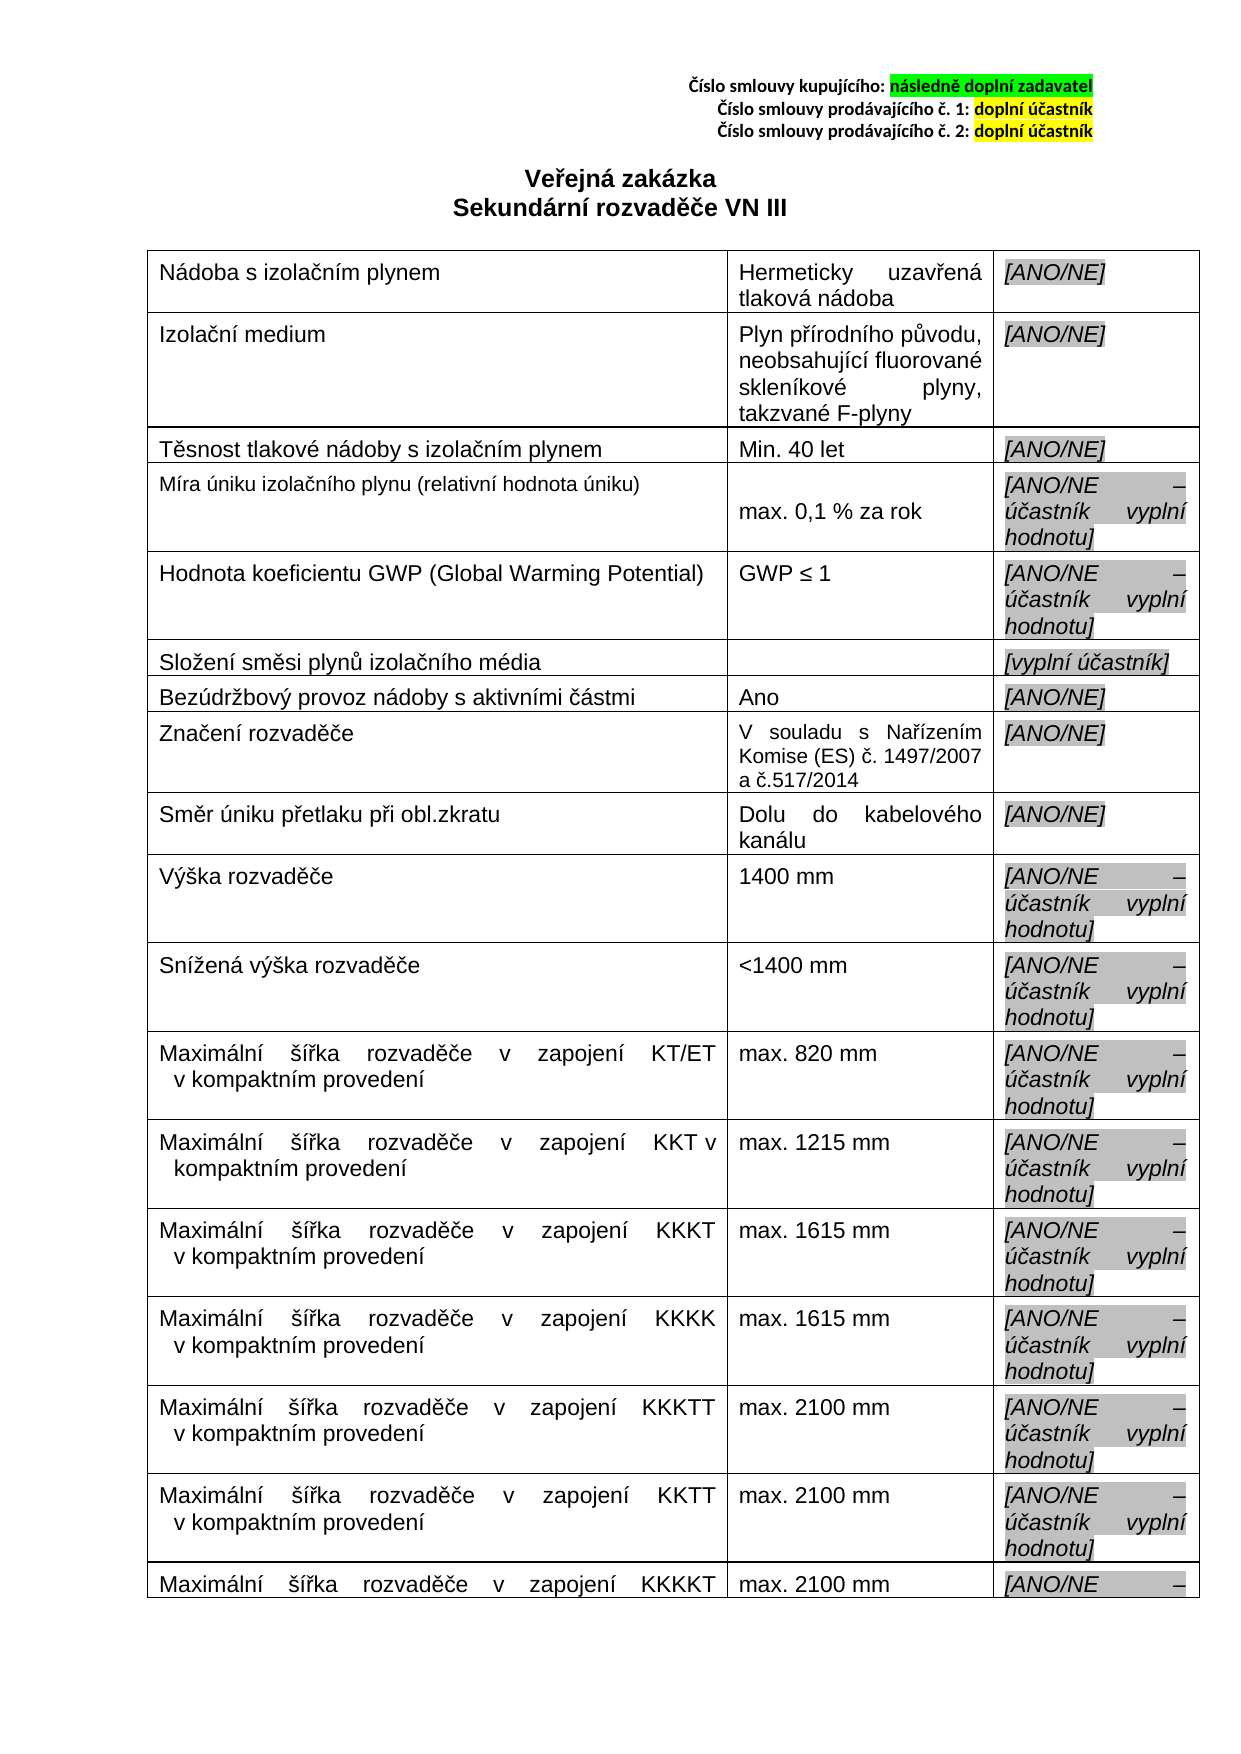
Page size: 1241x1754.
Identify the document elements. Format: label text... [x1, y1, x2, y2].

table_cell max. 1215 mm [728, 1120, 993, 1208]
table_cell 1400 mm [728, 855, 993, 942]
table_cell Snížená výška rozvaděče [148, 943, 727, 1031]
table_cell [ANO/NE – účastník vyplní hodnotu] [994, 1386, 1199, 1473]
table_cell Plyn přírodního původu, neobsahující fluorované skleníkové plyny, takzvané F-plyny [728, 313, 993, 426]
table_cell [ANO/NE – účastník vyplní hodnotu] [994, 1297, 1199, 1384]
table_cell Maximální šířka rozvaděče v zapojení KKTT v kompaktním provedení [148, 1474, 727, 1561]
table_cell V souladu s Nařízením Komise (ES) č. 1497/2007 a č.517/2014 [728, 712, 993, 792]
table_cell [ANO/NE] [994, 676, 1199, 711]
table_cell Dolu do kabelového kanálu [728, 793, 993, 854]
table_cell [ANO/NE – účastník vyplní hodnotu] [994, 1120, 1199, 1208]
table_cell [ANO/NE – účastník vyplní hodnotu] [994, 552, 1199, 639]
table_cell Min. 40 let [728, 428, 993, 462]
table_cell Těsnost tlakové nádoby s izolačním plynem [148, 428, 727, 462]
table_cell max. 820 mm [728, 1032, 993, 1119]
table_cell max. 1615 mm [728, 1297, 993, 1384]
table_cell [ANO/NE] [994, 313, 1199, 426]
table_cell Maximální šířka rozvaděče v zapojení KT/ET v kompaktním provedení [148, 1032, 727, 1119]
table_cell Směr úniku přetlaku při obl.zkratu [148, 793, 727, 854]
table_cell max. 1615 mm [728, 1209, 993, 1296]
table_cell Maximální šířka rozvaděče v zapojení KKKTT v kompaktním provedení [148, 1386, 727, 1473]
table_cell [728, 640, 993, 675]
table_cell [ANO/NE] [994, 428, 1199, 462]
table_cell Maximální šířka rozvaděče v zapojení KKT v kompaktním provedení [148, 1120, 727, 1208]
table_cell [vyplní účastník] [994, 640, 1199, 675]
table_cell Nádoba s izolačním plynem [148, 251, 727, 312]
table_cell Složení směsi plynů izolačního média [148, 640, 727, 675]
table_cell [ANO/NE – účastník vyplní hodnotu] [994, 1474, 1199, 1561]
table_cell max. 2100 mm [728, 1563, 993, 1597]
table_cell Maximální šířka rozvaděče v zapojení KKKK v kompaktním provedení [148, 1297, 727, 1384]
table_cell [ANO/NE] [994, 793, 1199, 854]
table_cell Značení rozvaděče [148, 712, 727, 792]
table_cell Hermeticky uzavřená tlaková nádoba [728, 251, 993, 312]
table_cell GWP ≤ 1 [728, 552, 993, 639]
table_cell [ANO/NE] [994, 712, 1199, 792]
table_cell Maximální šířka rozvaděče v zapojení KKKT v kompaktním provedení [148, 1209, 727, 1296]
table_cell [ANO/NE] [994, 251, 1199, 312]
table_cell [ANO/NE – účastník vyplní hodnotu] [994, 943, 1199, 1031]
table_cell Bezúdržbový provoz nádoby s aktivními částmi [148, 676, 727, 711]
table_cell Hodnota koeficientu GWP (Global Warming Potential) [148, 552, 727, 639]
table_cell max. 0,1 % za rok [728, 463, 993, 551]
table_cell Izolační medium [148, 313, 727, 426]
table_cell Výška rozvaděče [148, 855, 727, 942]
table_cell [ANO/NE – účastník vyplní hodnotu] [994, 1209, 1199, 1296]
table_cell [994, 1563, 1199, 1597]
table_cell max. 2100 mm [728, 1386, 993, 1473]
table_cell [ANO/NE – účastník vyplní hodnotu] [994, 1032, 1199, 1119]
table_cell ˂1400 mm [728, 943, 993, 1031]
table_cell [148, 1563, 727, 1597]
table_cell [ANO/NE – účastník vyplní hodnotu] [994, 463, 1199, 551]
table_cell max. 2100 mm [728, 1474, 993, 1561]
table_cell Ano [728, 676, 993, 711]
table_cell Míra úniku izolačního plynu (relativní hodnota úniku) [148, 463, 727, 551]
table_cell [ANO/NE – účastník vyplní hodnotu] [994, 855, 1199, 942]
